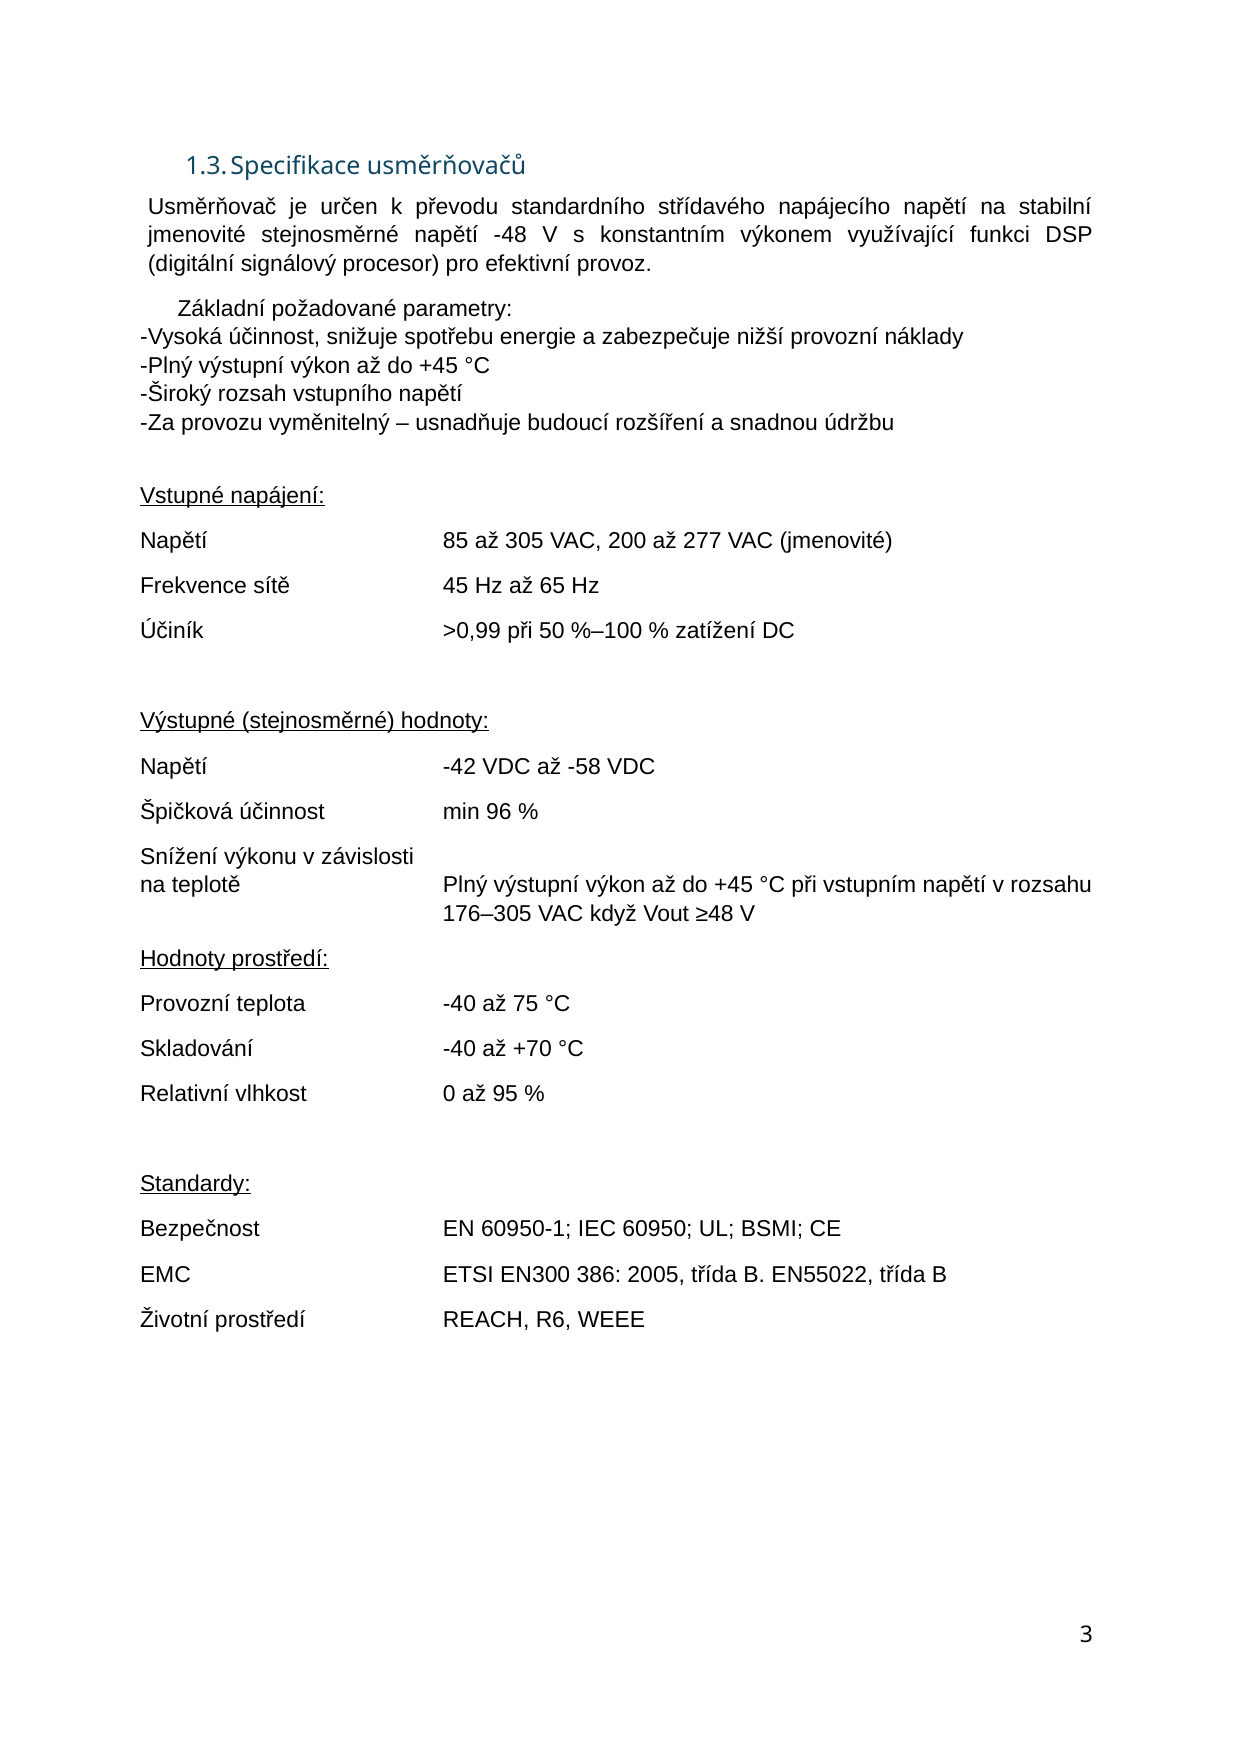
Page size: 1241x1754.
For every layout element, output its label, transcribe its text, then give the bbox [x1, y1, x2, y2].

text Výstupné (stejnosměrné) hodnoty: [140, 707, 1093, 734]
text Špičková účinnost min 96 % [140, 798, 1093, 824]
text Účiník >0,99 při 50 %–100 % zatížení DC [140, 617, 1093, 644]
text Hodnoty prostředí: [140, 945, 1093, 971]
text Skladování -40 až +70 °C [140, 1035, 1093, 1061]
list Široký rozsah vstupního napětí [140, 380, 1093, 406]
list Základní požadované parametry: [177, 295, 1093, 321]
text na teplotě Plný výstupní výkon až do +45 °C při vstupním napětí v rozsahu 176–305 VAC když Vout ≥48 V [140, 871, 1093, 926]
list Za provozu vyměnitelný – usnadňuje budoucí rozšíření a snadnou údržbu [140, 408, 1093, 435]
list Plný výstupní výkon až do +45 °C [140, 352, 1093, 378]
list Vysoká účinnost, snižuje spotřebu energie a zabezpečuje nižší provozní náklady [140, 323, 1093, 349]
text Standardy: [140, 1170, 1093, 1197]
text Napětí -42 VDC až -58 VDC [140, 753, 1093, 779]
text Bezpečnost EN 60950-1; IEC 60950; UL; BSMI; CE [140, 1215, 1093, 1242]
text Napětí 85 až 305 VAC, 200 až 277 VAC (jmenovité) [140, 527, 1093, 553]
text Snížení výkonu v závislosti [140, 843, 1093, 869]
text Provozní teplota -40 až 75 °C [140, 990, 1093, 1016]
text Vstupné napájení: [140, 482, 1093, 508]
subtitle Specifikace usměrňovačů [185, 148, 1093, 182]
text Frekvence sítě 45 Hz až 65 Hz [140, 572, 1093, 598]
text Relativní vlhkost 0 až 95 % [140, 1080, 1093, 1106]
text Usměrňovač je určen k převodu standardního střídavého napájecího napětí na stabilní jmenovité stejnosměrné napětí -48 V s konstantním výkonem využívající funkci DSP (digitální signálový procesor) pro efektivní provoz. [148, 193, 1093, 276]
text EMC ETSI EN300 386: 2005, třída B. EN55022, třída B [140, 1261, 1093, 1287]
text Životní prostředí REACH, R6, WEEE [140, 1306, 1093, 1332]
